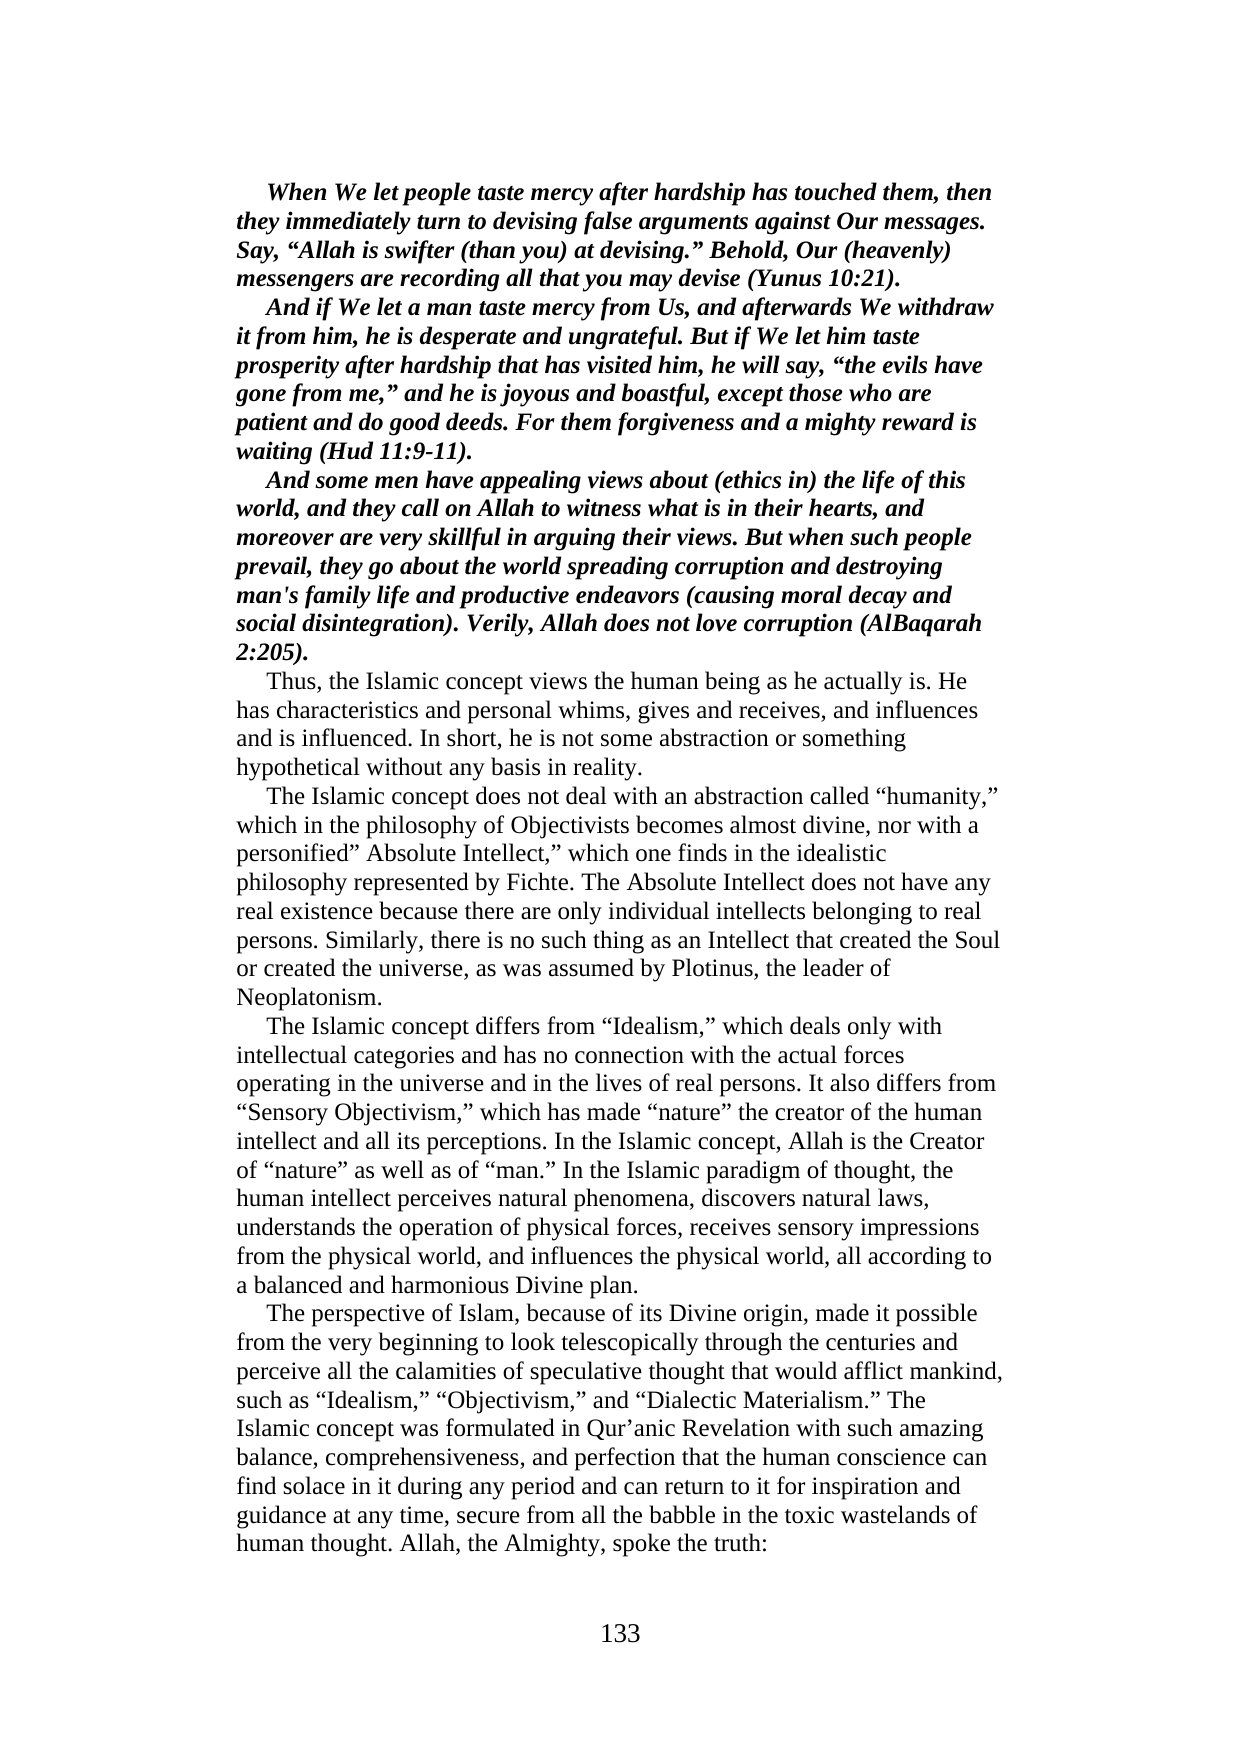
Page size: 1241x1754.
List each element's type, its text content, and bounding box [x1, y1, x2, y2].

text And if We let a man taste mercy from Us, and afterwards We withdraw it from him, he is desperate and ungrateful. But if We let him taste prosperity after hardship that has visited him, he will say, “the evils have gone from me,” and he is joyous and boastful, except those who are patient and do good deeds. For them forgiveness and a mighty reward is waiting (Hud 11:9-11). [236, 292, 1004, 465]
text The perspective of Islam, because of its Divine origin, made it possible from the very beginning to look telescopically through the centuries and perceive all the calamities of speculative thought that would afflict mankind, such as “Idealism,” “Objectivism,” and “Dialectic Materialism.” The Islamic concept was formulated in Qur’anic Revelation with such amazing balance, comprehensiveness, and perfection that the human conscience can find solace in it during any period and can return to it for inspiration and guidance at any time, secure from all the babble in the toxic wastelands of human thought. Allah, the Almighty, spoke the truth: [236, 1298, 1004, 1557]
text Thus, the Islamic concept views the human being as he actually is. He has characteristics and personal whims, gives and receives, and influences and is influenced. In short, he is not some abstraction or something hypothetical without any basis in reality. [236, 666, 1004, 781]
text And some men have appealing views about (ethics in) the life of this world, and they call on Allah to witness what is in their hearts, and moreover are very skillful in arguing their views. But when such people prevail, they go about the world spreading corruption and destroying man's family life and productive endeavors (causing moral decay and social disintegration). Verily, Allah does not love corruption (Al­Baqarah 2:205). [236, 465, 1004, 666]
text The Islamic concept does not deal with an abstraction called “humanity,” which in the philosophy of Objectivists becomes almost divine, nor with a personified” Absolute Intellect,” which one finds in the idealistic philosophy represented by Fichte. The Absolute Intellect does not have any real existence because there are only individual intellects belonging to real persons. Similarly, there is no such thing as an Intellect that created the Soul or created the universe, as was assumed by Plotinus, the leader of Neoplatonism. [236, 781, 1004, 1011]
text When We let people taste mercy after hardship has touched them, then they immediately turn to devising false argu­ments against Our messages. Say, “Allah is swifter (than you) at devising.” Behold, Our (heavenly) messengers are recording all that you may devise (Yunus 10:21). [236, 177, 1004, 292]
text The Islamic concept differs from “Idealism,” which deals only with intellectual categories and has no connection with the actual forces operating in the universe and in the lives of real persons. It also differs from “Sensory Objectivism,” which has made “nature” the creator of the human intellect and all its perceptions. In the Islamic concept, Allah is the Creator of “nature” as well as of “man.” In the Islamic paradigm of thought, the human intellect perceives natural phenomena, discovers natural laws, understands the operation of physical forces, receives sensory impressions from the physical world, and influences the physical world, all according to a balanced and harmonious Divine plan. [236, 1011, 1004, 1298]
